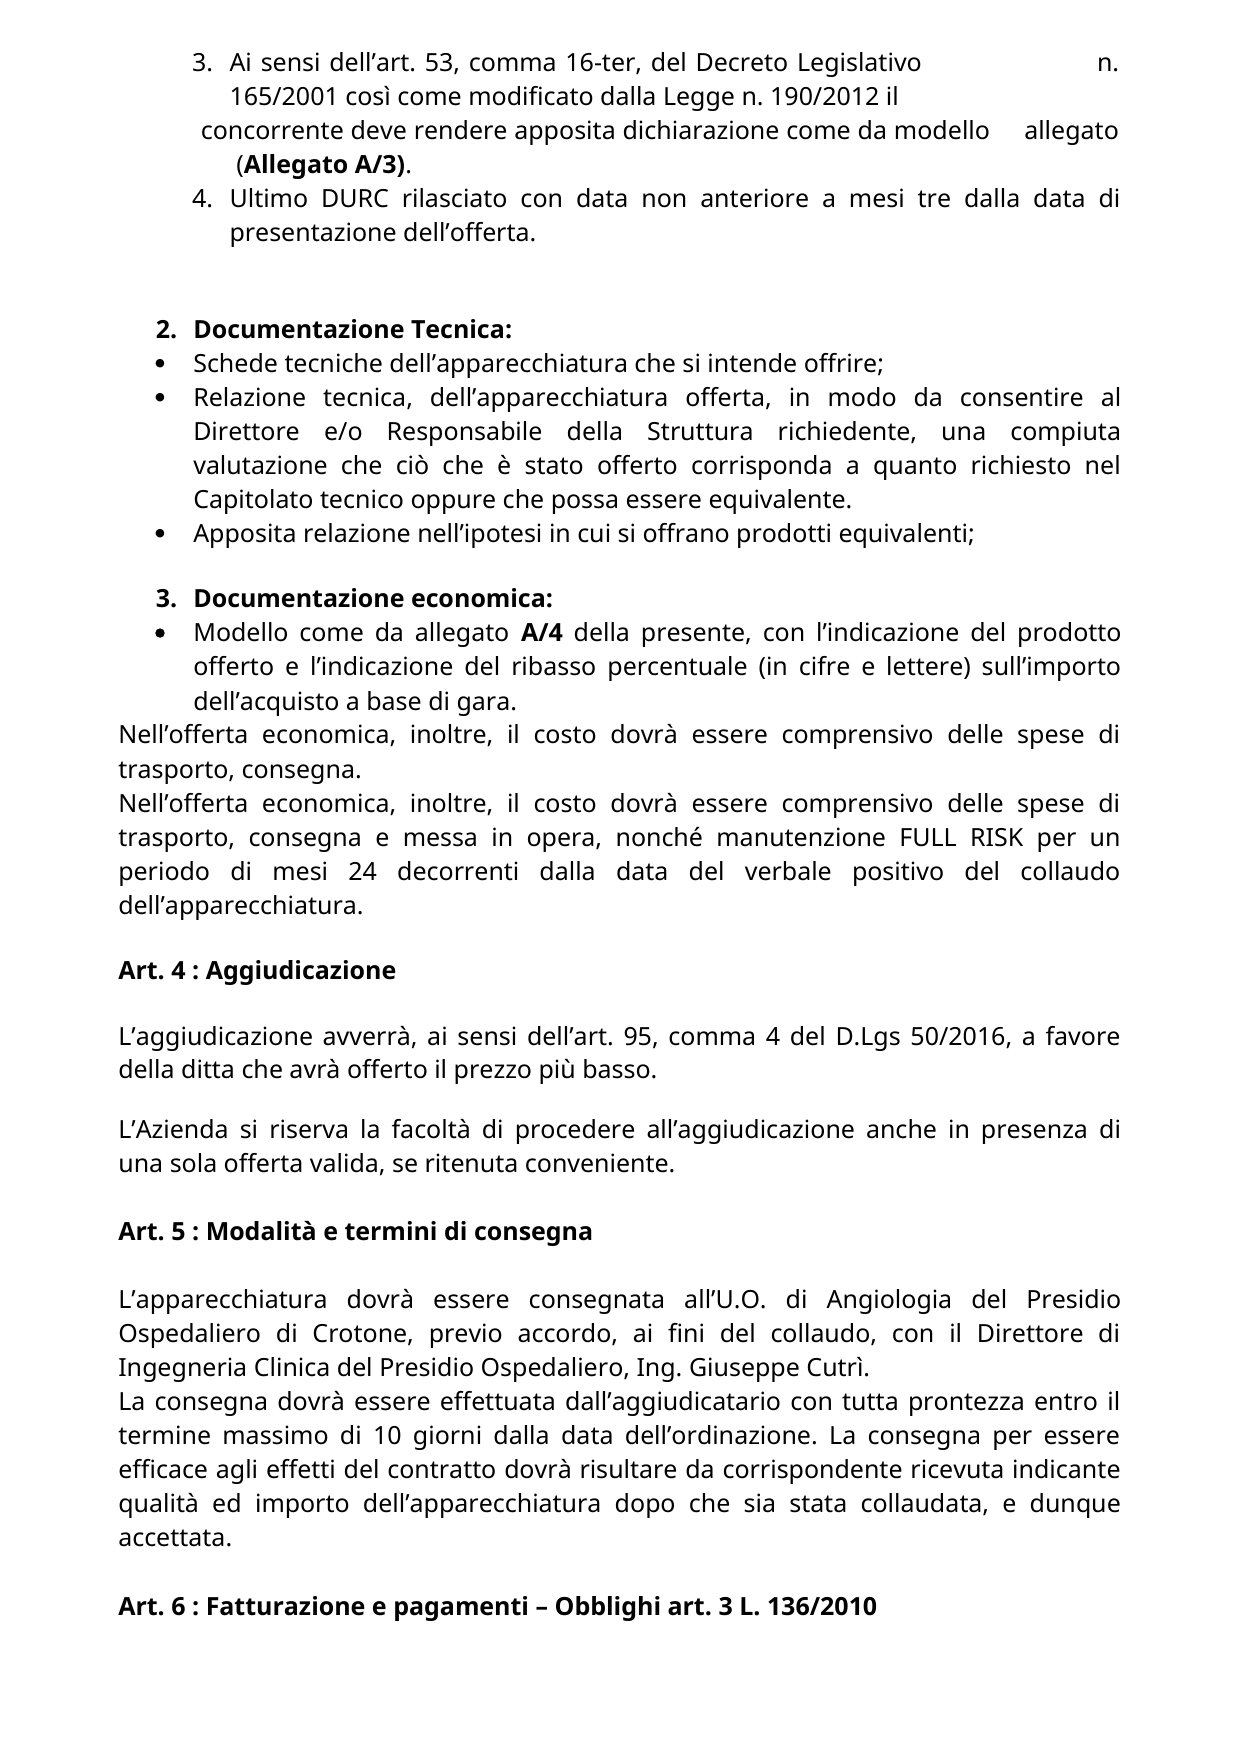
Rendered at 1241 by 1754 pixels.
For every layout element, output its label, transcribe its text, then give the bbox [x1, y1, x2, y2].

list Apposita relazione nell’ipotesi in cui si offrano prodotti equivalenti; [156, 516, 1122, 550]
text L’apparecchiatura dovrà essere consegnata all’U.O. di Angiologia del Presidio Ospedaliero di Crotone, previo accordo, ai fini del collaudo, con il Direttore di Ingegneria Clinica del Presidio Ospedaliero, Ing. Giuseppe Cutrì. [118, 1282, 1122, 1384]
list Ai sensi dell’art. 53, comma 16-ter, del Decreto Legislativo n. 165/2001 così come modificato dalla Legge n. 190/2012 il [192, 44, 1122, 112]
list Documentazione Tecnica: [156, 311, 1122, 345]
text La consegna dovrà essere effettuata dall’aggiudicatario con tutta prontezza entro il termine massimo di 10 giorni dalla data dell’ordinazione. La consegna per essere efficace agli effetti del contratto dovrà risultare da corrispondente ricevuta indicante qualità ed importo dell’apparecchiatura dopo che sia stata collaudata, e dunque accettata. [118, 1384, 1122, 1554]
text L’aggiudicazione avverrà, ai sensi dell’art. 95, comma 4 del D.Lgs 50/2016, a favore della ditta che avrà offerto il prezzo più basso. [118, 1018, 1122, 1086]
text Nell’offerta economica, inoltre, il costo dovrà essere comprensivo delle spese di trasporto, consegna e messa in opera, nonché manutenzione FULL RISK per un periodo di mesi 24 decorrenti dalla data del verbale positivo del collaudo dell’apparecchiatura. [118, 785, 1122, 922]
list Relazione tecnica, dell’apparecchiatura offerta, in modo da consentire al Direttore e/o Responsabile della Struttura richiedente, una compiuta valutazione che ciò che è stato offerto corrisponda a quanto richiesto nel Capitolato tecnico oppure che possa essere equivalente. [156, 379, 1122, 516]
list Modello come da allegato A/4 della presente, con l’indicazione del prodotto offerto e l’indicazione del ribasso percentuale (in cifre e lettere) sull’importo dell’acquisto a base di gara. [156, 615, 1122, 717]
text Art. 4 : Aggiudicazione [118, 953, 1122, 987]
text L’Azienda si riserva la facoltà di procedere all’aggiudicazione anche in presenza di una sola offerta valida, se ritenuta conveniente. [118, 1111, 1122, 1179]
text Art. 5 : Modalità e termini di consegna [118, 1213, 1122, 1247]
list Ultimo DURC rilasciato con data non anteriore a mesi tre dalla data di presentazione dell’offerta. [192, 181, 1122, 249]
list Documentazione economica: [156, 581, 1122, 615]
text Art. 6 : Fatturazione e pagamenti – Obblighi art. 3 L. 136/2010 [118, 1588, 1122, 1622]
text Nell’offerta economica, inoltre, il costo dovrà essere comprensivo delle spese di trasporto, consegna. [118, 717, 1122, 785]
text concorrente deve rendere apposita dichiarazione come da modello allegato (Allegato A/3). [118, 112, 1122, 181]
list Schede tecniche dell’apparecchiatura che si intende offrire; [156, 345, 1122, 379]
